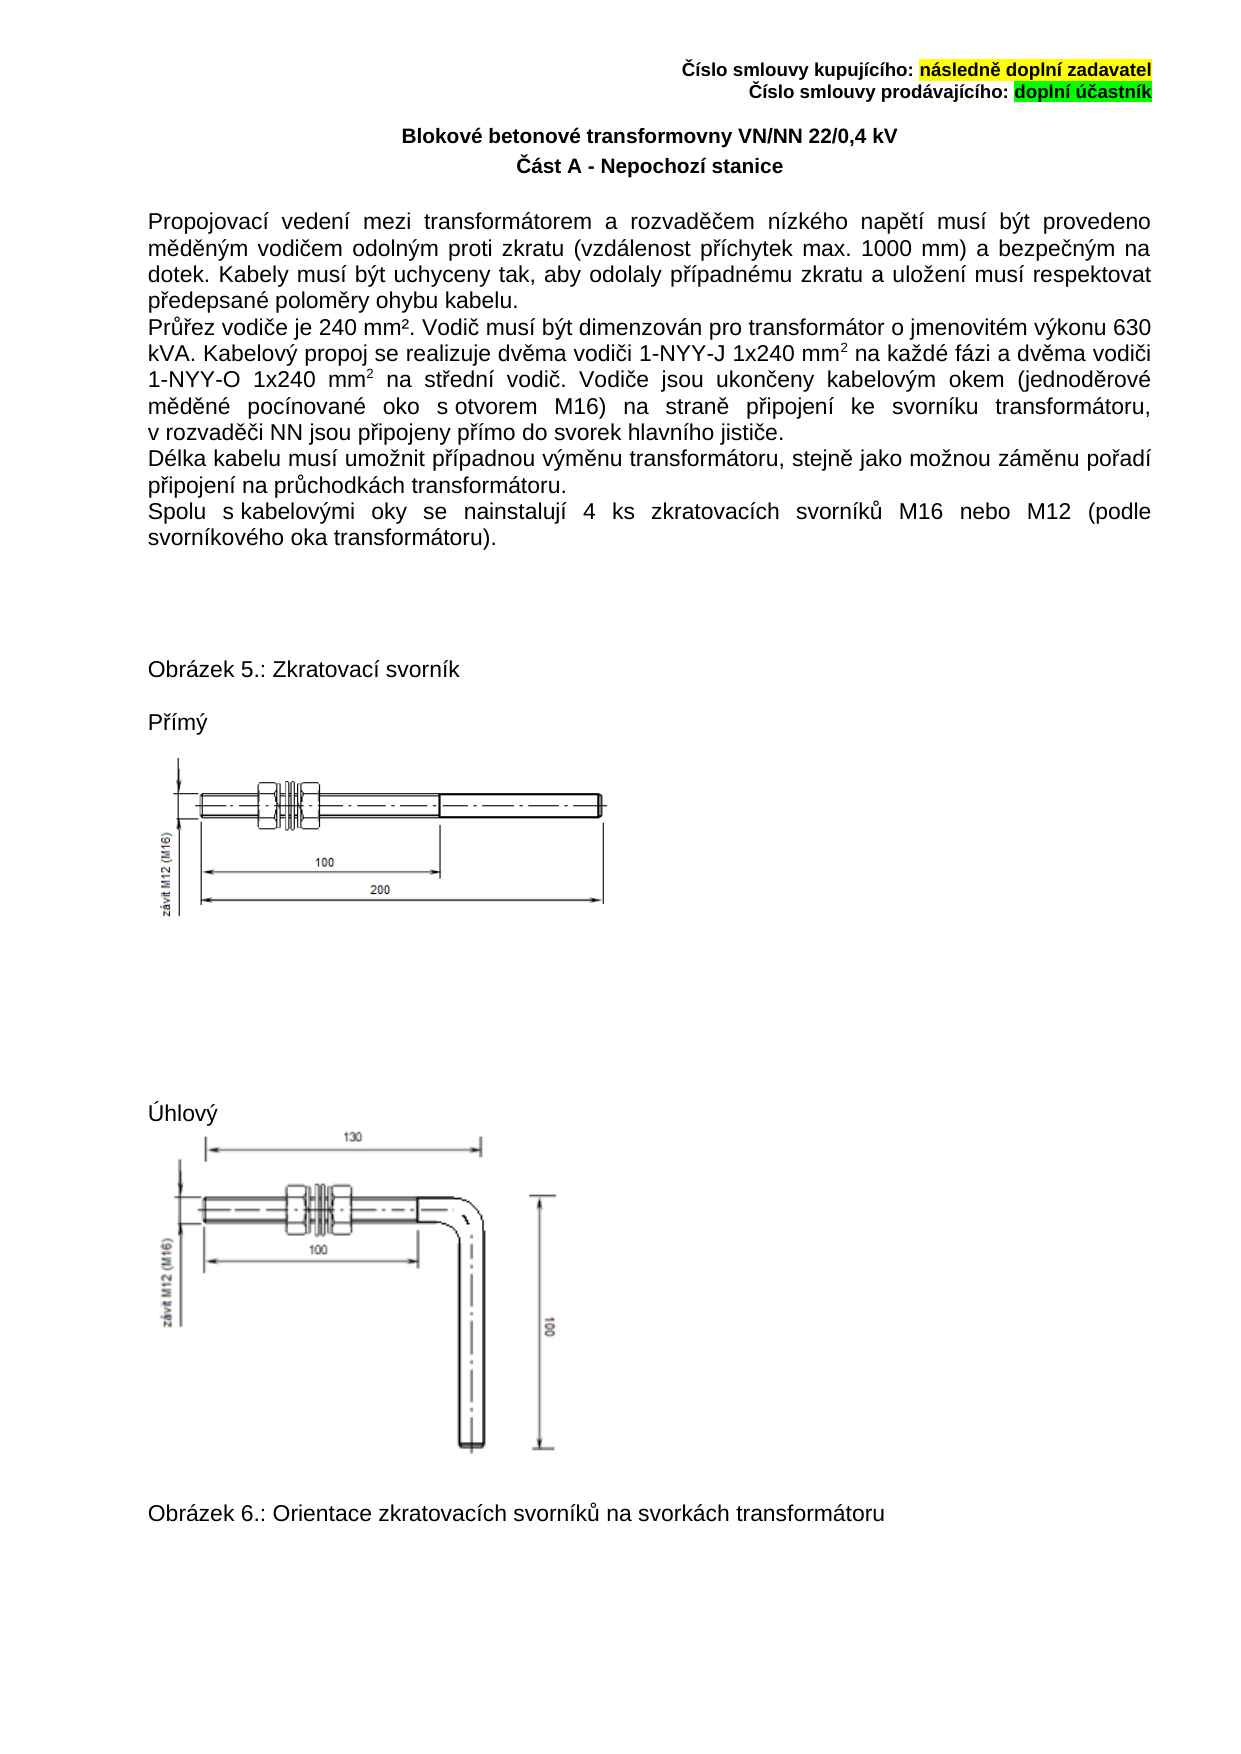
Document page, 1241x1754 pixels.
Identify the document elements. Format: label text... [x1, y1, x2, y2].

picture [147, 1126, 586, 1474]
text Propojovací vedení mezi transformátorem a rozvaděčem nízkého napětí musí být provedeno měděným vodičem odolným proti zkratu (vzdálenost příchytek max. 1000 mm) a bezpečným na dotek. Kabely musí být uchyceny tak, aby odolaly případnému zkratu a uložení musí respektovat předepsané poloměry ohybu kabelu. [148, 208, 1152, 313]
text Délka kabelu musí umožnit případnou výměnu transformátoru, stejně jako možnou záměnu pořadí připojení na průchodkách transformátoru. [148, 445, 1152, 498]
picture [147, 735, 628, 938]
text Obrázek 5.: Zkratovací svorník [148, 656, 1152, 682]
text Úhlový [148, 1100, 1152, 1127]
text Obrázek 6.: Orientace zkratovacích svorníků na svorkách transformátoru [148, 1500, 1152, 1526]
text Průřez vodiče je 240 mm². Vodič musí být dimenzován pro transformátor o jmenovitém výkonu 630 kVA. Kabelový propoj se realizuje dvěma vodiči 1-NYY-J 1x240 mm2 na každé fázi a dvěma vodiči 1-NYY-O 1x240 mm2 na střední vodič. Vodiče jsou ukončeny kabelovým okem (jednoděrové měděné pocínované oko s otvorem M16) na straně připojení ke svorníku transformátoru, v rozvaděči NN jsou připojeny přímo do svorek hlavního jističe. [148, 313, 1152, 445]
text Spolu s kabelovými oky se nainstalují 4 ks zkratovacích svorníků M16 nebo M12 (podle svorníkového oka transformátoru). [148, 498, 1152, 551]
